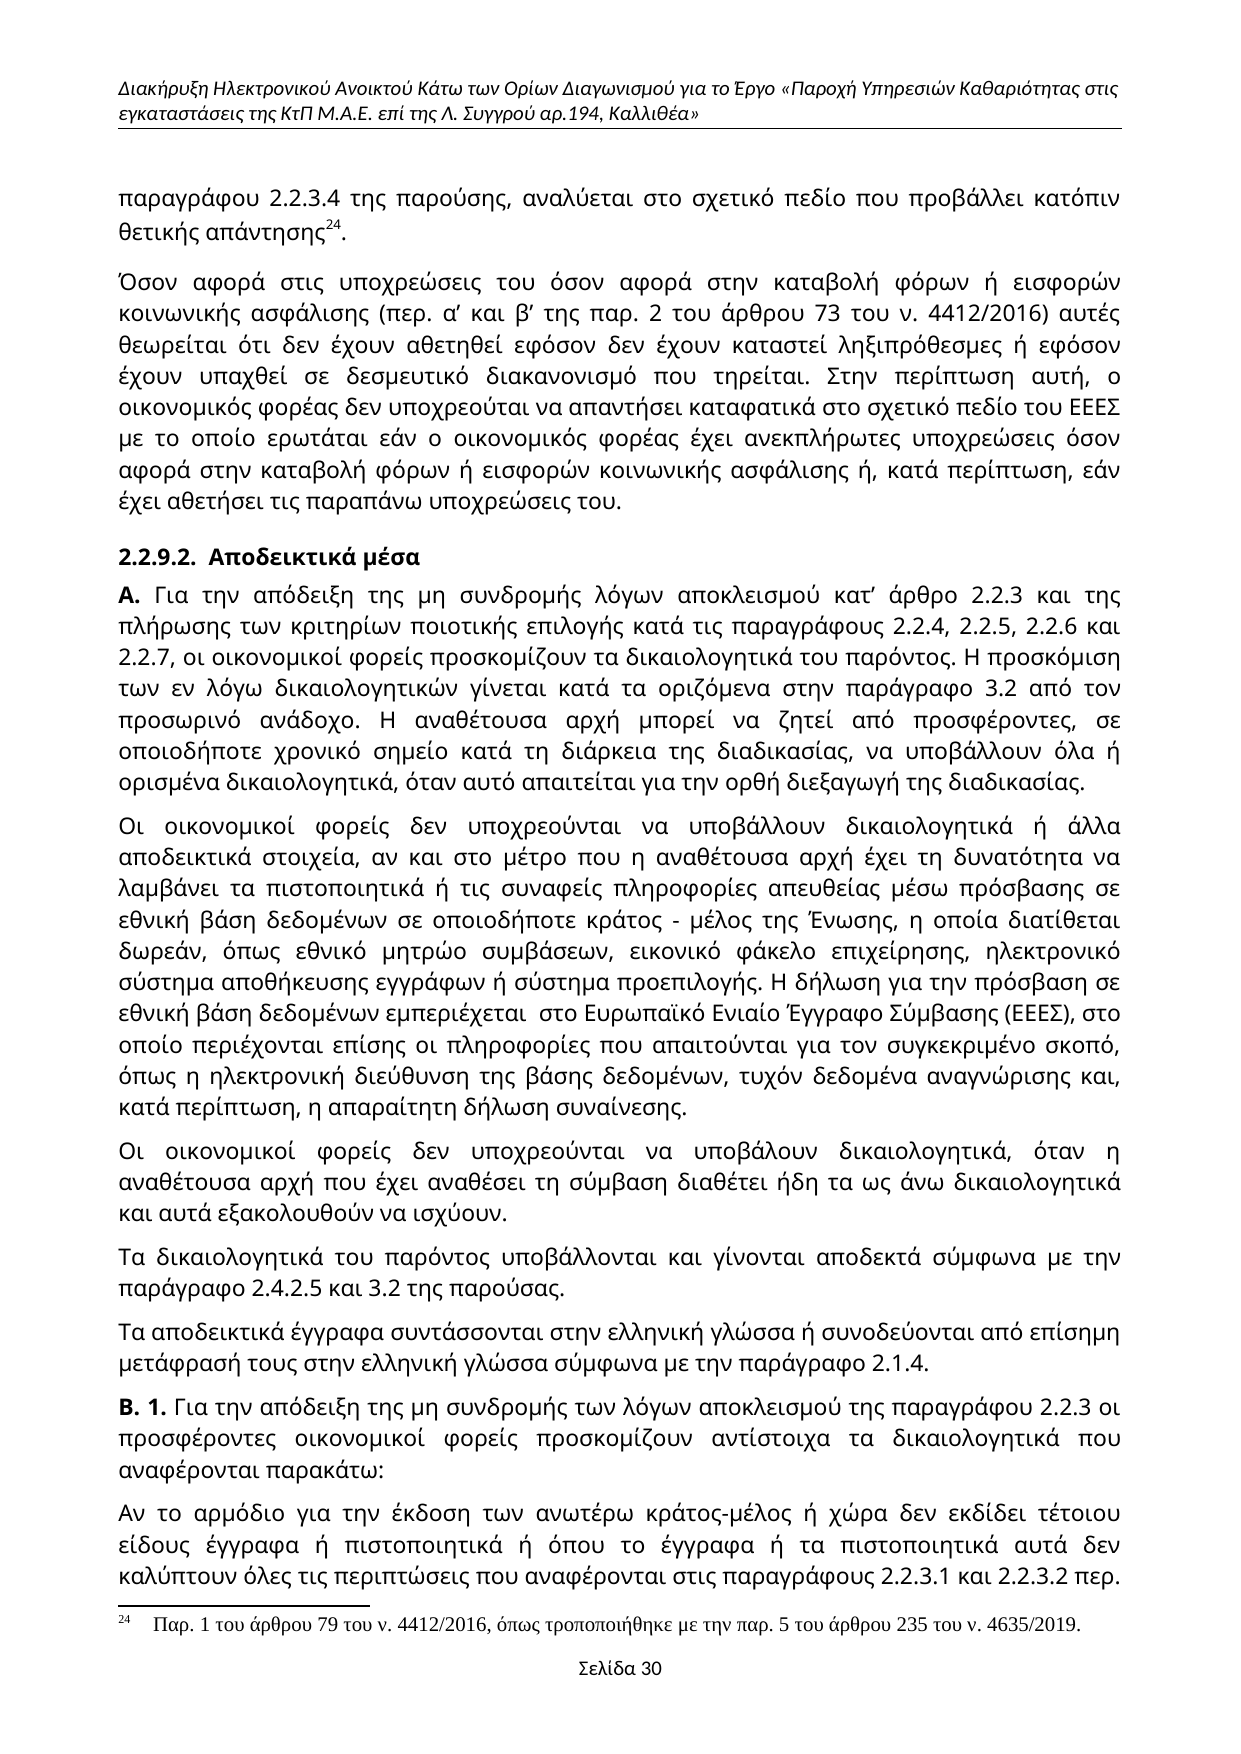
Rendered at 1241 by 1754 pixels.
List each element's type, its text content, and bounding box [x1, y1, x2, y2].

text Όσον αφορά στις υποχρεώσεις του όσον αφορά στην καταβολή φόρων ή εισφορών κοινωνικής ασφάλισης (περ. α’ και β’ της παρ. 2 του άρθρου 73 του ν. 4412/2016) αυτές θεωρείται ότι δεν έχουν αθετηθεί εφόσον δεν έχουν καταστεί ληξιπρόθεσμες ή εφόσον έχουν υπαχθεί σε δεσμευτικό διακανονισμό που τηρείται. Στην περίπτωση αυτή, ο οικονομικός φορέας δεν υποχρεούται να απαντήσει καταφατικά στο σχετικό πεδίο του ΕΕΕΣ με το οποίο ερωτάται εάν ο οικονομικός φορέας έχει ανεκπλήρωτες υποχρεώσεις όσον αφορά στην καταβολή φόρων ή εισφορών κοινωνικής ασφάλισης ή, κατά περίπτωση, εάν έχει αθετήσει τις παραπάνω υποχρεώσεις του. [118, 266, 1122, 516]
text Οι οικονομικοί φορείς δεν υποχρεούνται να υποβάλλουν δικαιολογητικά ή άλλα αποδεικτικά στοιχεία, αν και στο μέτρο που η αναθέτουσα αρχή έχει τη δυνατότητα να λαμβάνει τα πιστοποιητικά ή τις συναφείς πληροφορίες απευθείας μέσω πρόσβασης σε εθνική βάση δεδομένων σε οποιοδήποτε κράτος - μέλος της Ένωσης, η οποία διατίθεται δωρεάν, όπως εθνικό μητρώο συμβάσεων, εικονικό φάκελο επιχείρησης, ηλεκτρονικό σύστημα αποθήκευσης εγγράφων ή σύστημα προεπιλογής. Η δήλωση για την πρόσβαση σε εθνική βάση δεδομένων εμπεριέχεται στο Ευρωπαϊκό Ενιαίο Έγγραφο Σύμβασης (ΕΕΕΣ), στο οποίο περιέχονται επίσης οι πληροφορίες που απαιτούνται για τον συγκεκριμένο σκοπό, όπως η ηλεκτρονική διεύθυνση της βάσης δεδομένων, τυχόν δεδομένα αναγνώρισης και, κατά περίπτωση, η απαραίτητη δήλωση συναίνεσης. [118, 810, 1122, 1122]
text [118, 182, 1122, 247]
text Οι οικονομικοί φορείς δεν υποχρεούνται να υποβάλουν δικαιολογητικά, όταν η αναθέτουσα αρχή που έχει αναθέσει τη σύμβαση διαθέτει ήδη τα ως άνω δικαιολογητικά και αυτά εξακολουθούν να ισχύουν. [118, 1135, 1122, 1229]
subtitle 2.2.9.2. Αποδεικτικά μέσα [118, 541, 1122, 572]
text Τα δικαιολογητικά του παρόντος υποβάλλονται και γίνονται αποδεκτά σύμφωνα με την παράγραφο 2.4.2.5 και 3.2 της παρούσας. [118, 1241, 1122, 1304]
text Β. 1. Για την απόδειξη της μη συνδρομής των λόγων αποκλεισμού της παραγράφου 2.2.3 οι προσφέροντες οικονομικοί φορείς προσκομίζουν αντίστοιχα τα δικαιολογητικά που αναφέρονται παρακάτω: [118, 1391, 1122, 1485]
text Α. Για την απόδειξη της μη συνδρομής λόγων αποκλεισμού κατ’ άρθρο 2.2.3 και της πλήρωσης των κριτηρίων ποιοτικής επιλογής κατά τις παραγράφους 2.2.4, 2.2.5, 2.2.6 και 2.2.7, οι οικονομικοί φορείς προσκομίζουν τα δικαιολογητικά του παρόντος. Η προσκόμιση των εν λόγω δικαιολογητικών γίνεται κατά τα οριζόμενα στην παράγραφο 3.2 από τον προσωρινό ανάδοχο. Η αναθέτουσα αρχή μπορεί να ζητεί από προσφέροντες, σε οποιοδήποτε χρονικό σημείο κατά τη διάρκεια της διαδικασίας, να υποβάλλουν όλα ή ορισμένα δικαιολογητικά, όταν αυτό απαιτείται για την ορθή διεξαγωγή της διαδικασίας. [118, 579, 1122, 797]
text Τα αποδεικτικά έγγραφα συντάσσονται στην ελληνική γλώσσα ή συνοδεύονται από επίσημη μετάφρασή τους στην ελληνική γλώσσα σύμφωνα με την παράγραφο 2.1.4. [118, 1316, 1122, 1379]
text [118, 1497, 1122, 1591]
